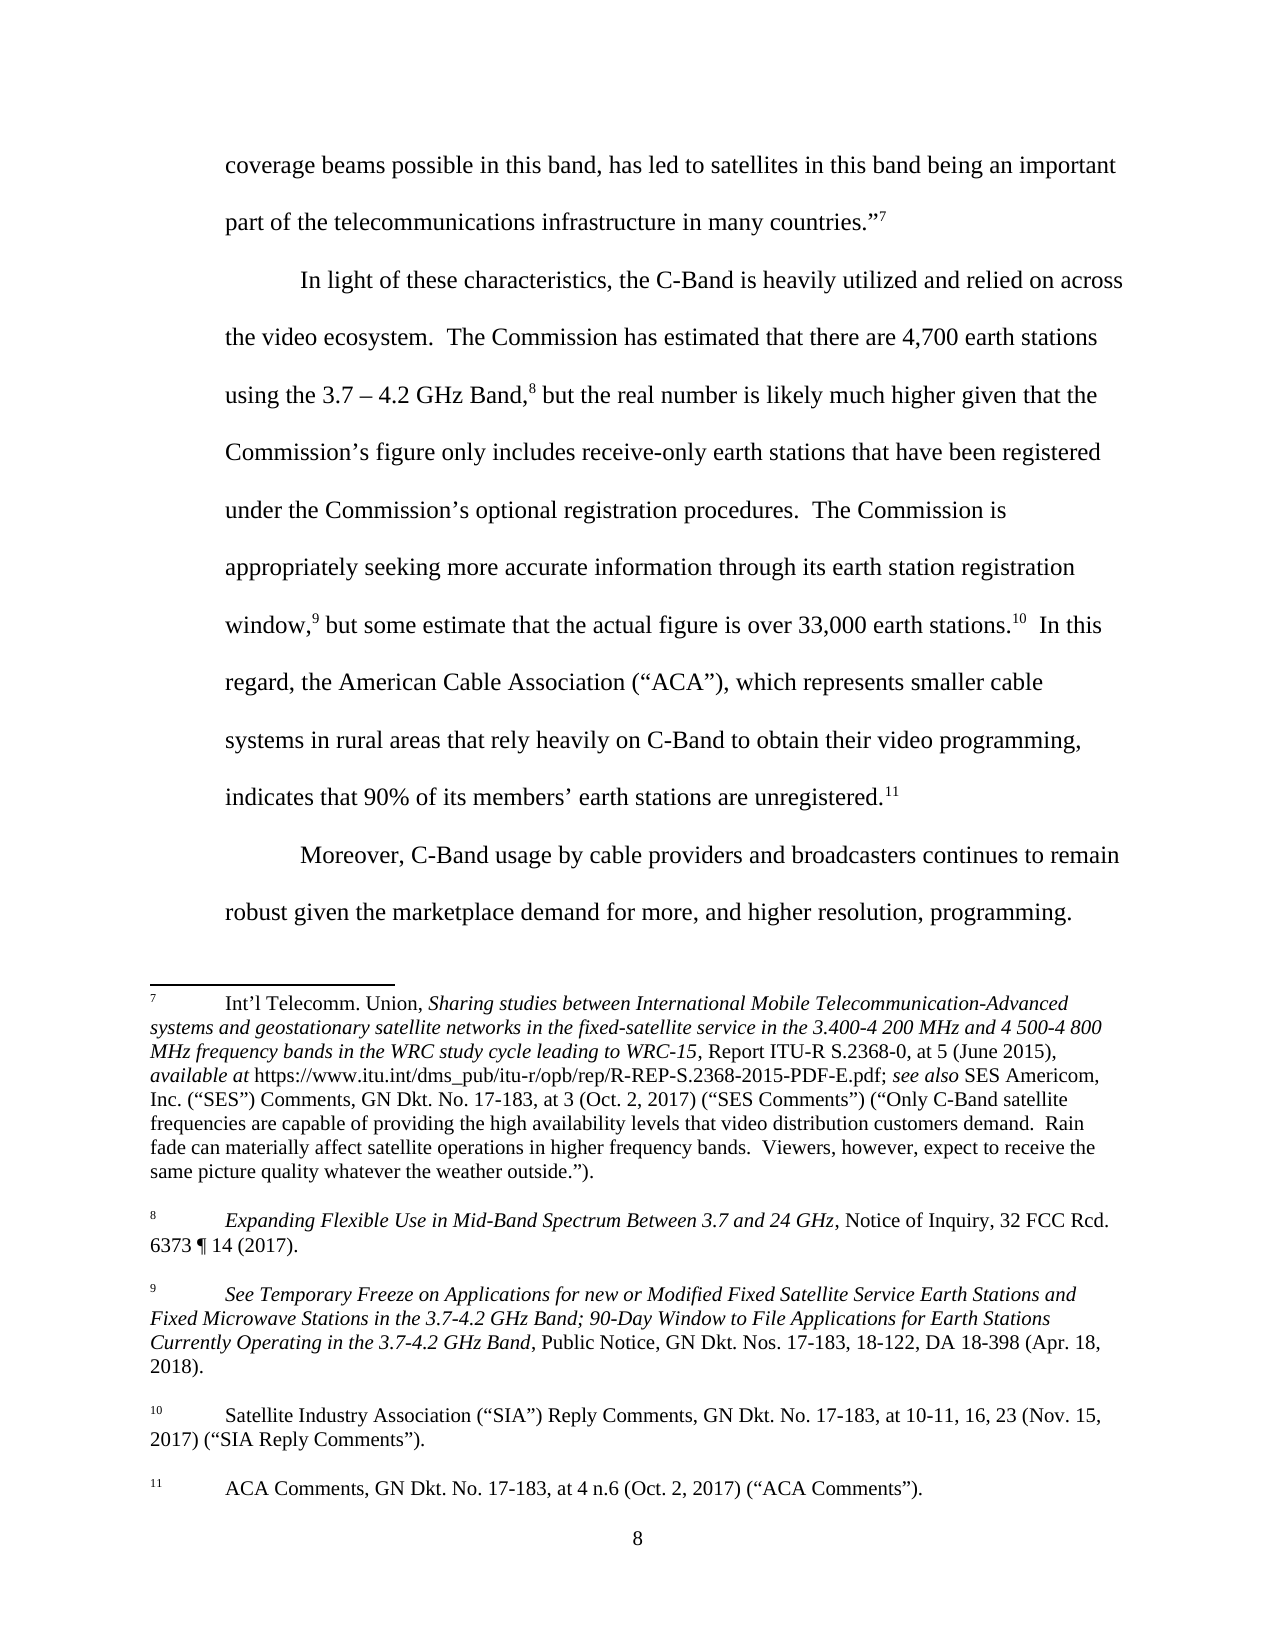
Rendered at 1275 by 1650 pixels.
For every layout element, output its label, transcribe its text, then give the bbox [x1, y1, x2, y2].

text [225, 150, 1125, 236]
text In light of these characteristics, the C-Band is heavily utilized and relied on across the video ecosystem. The Commission has estimated that there are 4,700 earth stations using the 3.7 – 4.2 GHz Band, but the real number is likely much higher given that the Commission’s figure only includes receive-only earth stations that have been registered under the Commission’s optional registration procedures. The Commission is appropriately seeking more accurate information through its earth station registration window, but some estimate that the actual figure is over 33,000 earth stations. In this regard, the American Cable Association (“ACA”), which represents smaller cable systems in rural areas that rely heavily on C-Band to obtain their video programming, indicates that 90% of its members’ earth stations are unregistered. [225, 265, 1125, 811]
text Moreover, C-Band usage by cable providers and broadcasters continues to remain robust given the marketplace demand for more, and higher resolution, programming. When the cable industry first used the C-Band for video distribution in the 1970s and 1980s, cable systems were largely analog, and typically carried a few dozen channels. Over the ensuing decades, cable operators digitized their systems and vastly expanded the amount of programming carried on their systems. Starting in the 1990s, the number of linear channels carried on the typical digital cable system ran into the hundreds. And with the interactivity enabled by digital technology, cable systems also started carrying two-way services, like VOD. By the time cable systems started going all-digital in the 2000s, the typical cable system carried dozens of HD channels and hundreds of standard-definition (“SD”) digital channels, as well as thousands of VOD titles, the vast majority of which were and continue to be delivered via C-Band spectrum. Now the cable industry is in the initial stages of deploying next-generation video formats, such as 4K and ultra-high-definition (“UHD”) programming that also will rely on C-Band capabilities. [225, 840, 1125, 926]
